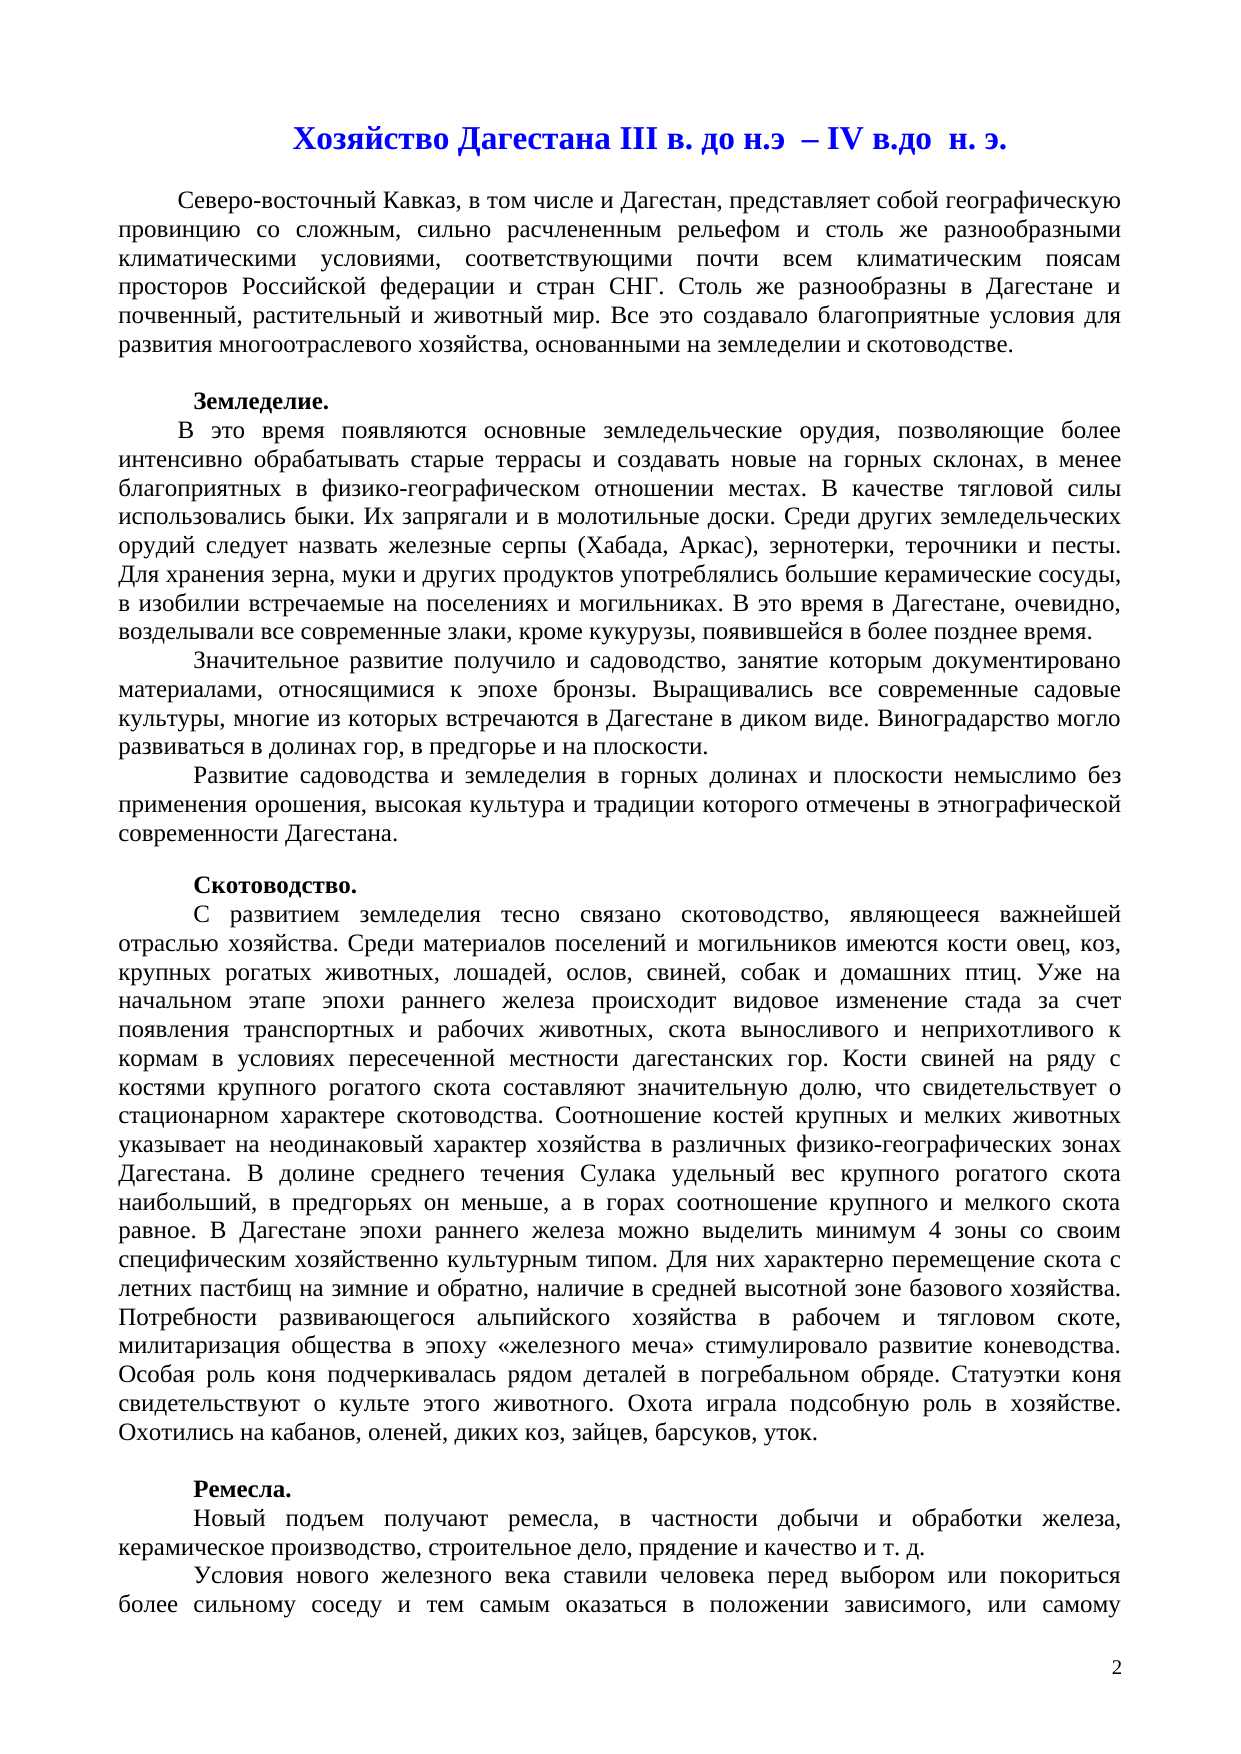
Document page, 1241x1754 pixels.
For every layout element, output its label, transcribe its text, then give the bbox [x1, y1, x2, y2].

text Скотоводство. [118, 871, 1122, 899]
text Хозяйство Дагестана III в. до н.э – IV в.до н. э. [118, 118, 1122, 156]
text Северо-восточный Кавказ, в том числе и Дагестан, представляет собой географическую провинцию со сложным, сильно расчлененным рельефом и столь же разнообразными климатическими условиями, соответствующими почти всем климатическим поясам просторов Российской федерации и стран СНГ. Столь же разнообразны в Дагестане и почвенный, растительный и животный мир. Все это создавало благоприятные условия для развития многоотраслевого хозяйства, основанными на земледелии и скотоводстве. [118, 185, 1122, 358]
text С развитием земледелия тесно связано скотоводство, являющееся важнейшей отраслью хозяйства. Среди материалов поселений и могильников имеются кости овец, коз, крупных рогатых животных, лошадей, ослов, свиней, собак и домашних птиц. Уже на начальном этапе эпохи раннего железа происходит видовое изменение стада за счет появления транспортных и рабочих животных, скота выносливого и неприхотливого к кормам в условиях пересеченной местности дагестанских гор. Кости свиней на ряду с костями крупного рогатого скота составляют значительную долю, что свидетельствует о стационарном характере скотоводства. Соотношение костей крупных и мелких животных указывает на неодинаковый характер хозяйства в различных физико-географических зонах Дагестана. В долине среднего течения Сулака удельный вес крупного рогатого скота наибольший, в предгорьях он меньше, а в горах соотношение крупного и мелкого скота равное. В Дагестане эпохи раннего железа можно выделить минимум 4 зоны со своим специфическим хозяйственно культурным типом. Для них характерно перемещение скота с летних пастбищ на зимние и обратно, наличие в средней высотной зоне базового хозяйства. Потребности развивающегося альпийского хозяйства в рабочем и тягловом скоте, милитаризация общества в эпоху «железного меча» стимулировало развитие коневодства. Особая роль коня подчеркивалась рядом деталей в погребальном обряде. Статуэтки коня свидетельствуют о культе этого животного. Охота играла подсобную роль в хозяйстве. Охотились на кабанов, оленей, диких коз, зайцев, барсуков, уток. [118, 899, 1122, 1446]
text Новый подъем получают ремесла, в частности добычи и обработки железа, керамическое производство, строительное дело, прядение и качество и т. д. [118, 1503, 1122, 1561]
text Ремесла. [118, 1474, 1122, 1503]
text Развитие садоводства и земледелия в горных долинах и плоскости немыслимо без применения орошения, высокая культура и традиции которого отмечены в этнографической современности Дагестана. [118, 760, 1122, 846]
text Земледелие. [118, 386, 1122, 415]
text В это время появляются основные земледельческие орудия, позволяющие более интенсивно обрабатывать старые террасы и создавать новые на горных склонах, в менее благоприятных в физико-географическом отношении местах. В качестве тягловой силы использовались быки. Их запрягали и в молотильные доски. Среди других земледельческих орудий следует назвать железные серпы (Хабада, Аркас), зернотерки, терочники и песты. Для хранения зерна, муки и других продуктов употреблялись большие керамические сосуды, в изобилии встречаемые на поселениях и могильниках. В это время в Дагестане, очевидно, возделывали все современные злаки, кроме кукурузы, появившейся в более позднее время. [118, 415, 1122, 645]
text Значительное развитие получило и садоводство, занятие которым документировано материалами, относящимися к эпохе бронзы. Выращивались все современные садовые культуры, многие из которых встречаются в Дагестане в диком виде. Виноградарство могло развиваться в долинах гор, в предгорье и на плоскости. [118, 645, 1122, 760]
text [118, 1561, 1122, 1618]
